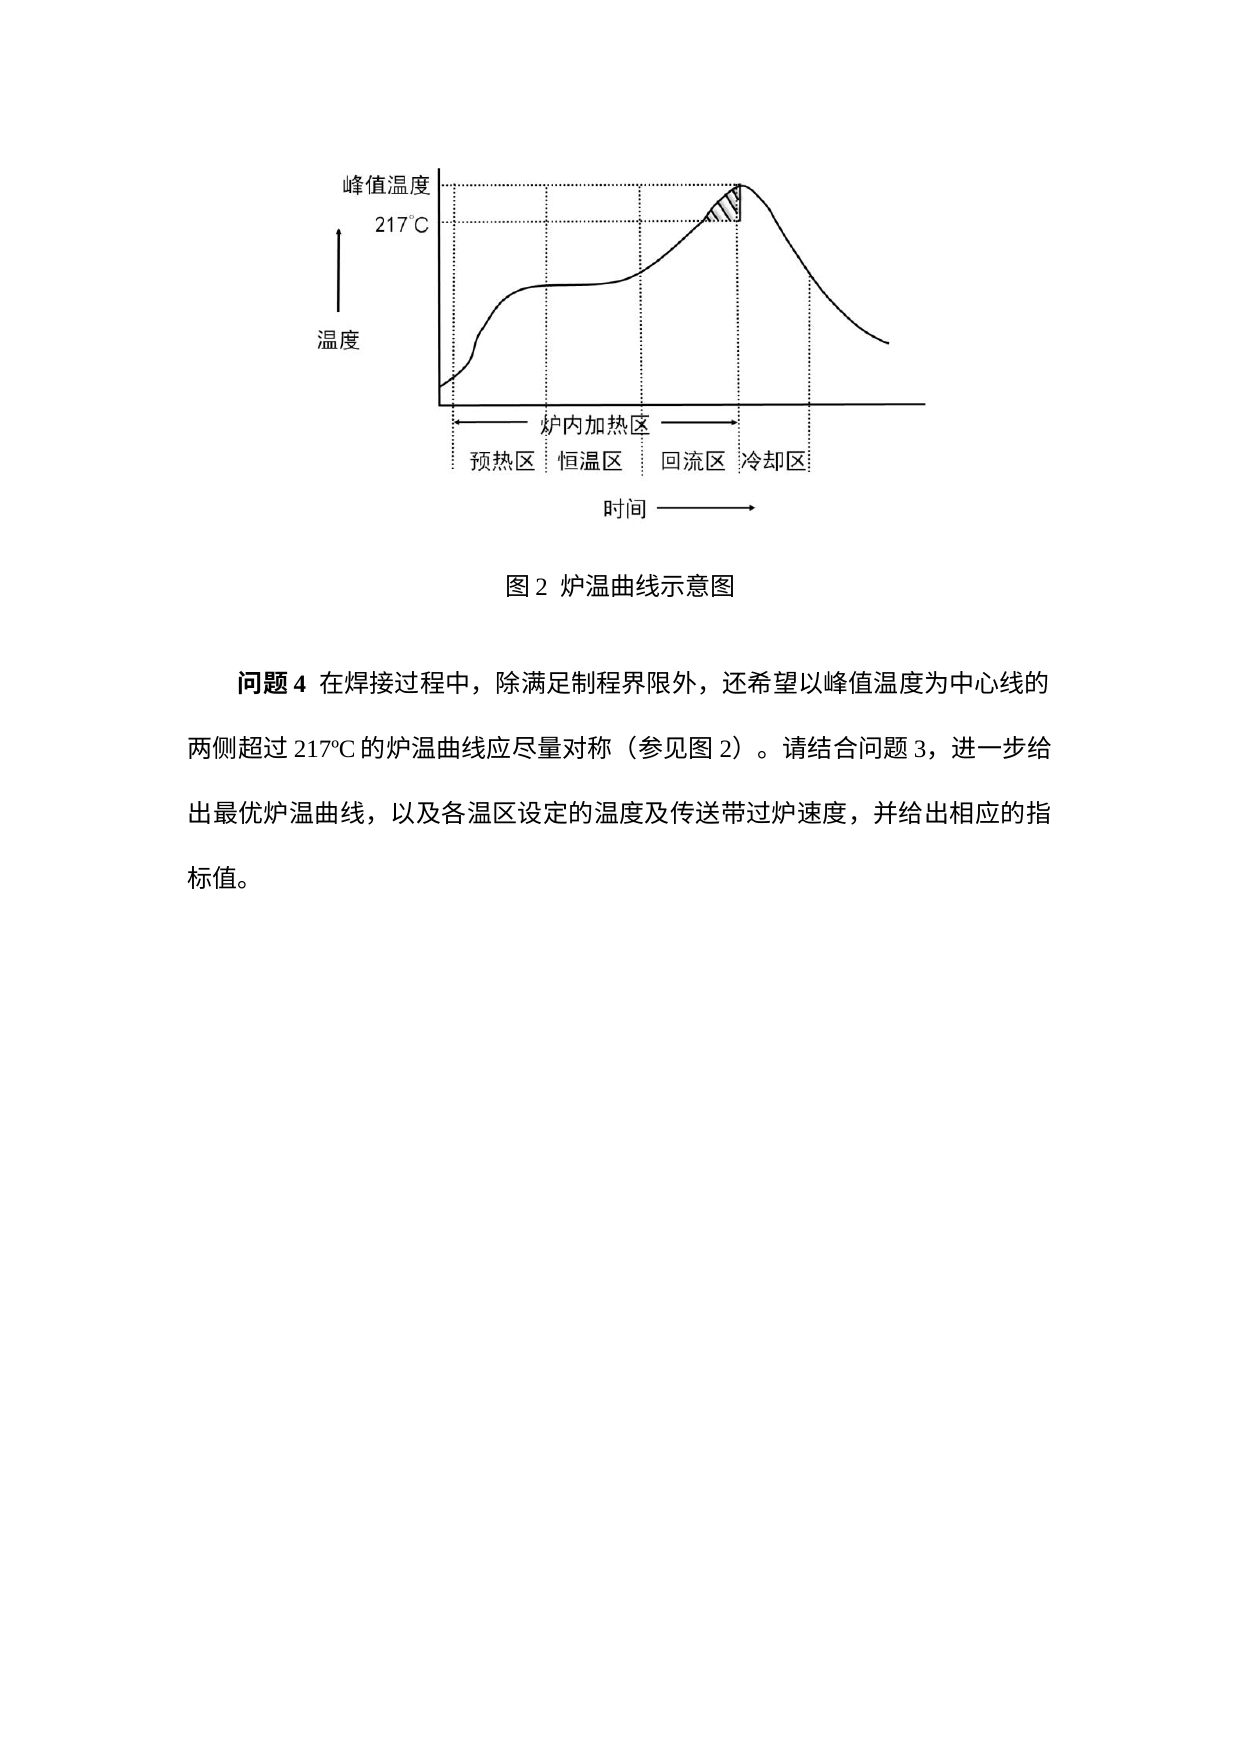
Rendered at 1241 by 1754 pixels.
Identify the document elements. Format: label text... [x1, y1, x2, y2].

text 图2 炉温曲线示意图 [187, 552, 1053, 617]
picture [308, 162, 933, 526]
text 问题4 在焊接过程中，除满足制程界限外，还希望以峰值温度为中心线的两侧超过217ºC的炉温曲线应尽量对称（参见图2）。请结合问题3，进一步给出最优炉温曲线，以及各温区设定的温度及传送带过炉速度，并给出相应的指标值。 [187, 649, 1053, 909]
